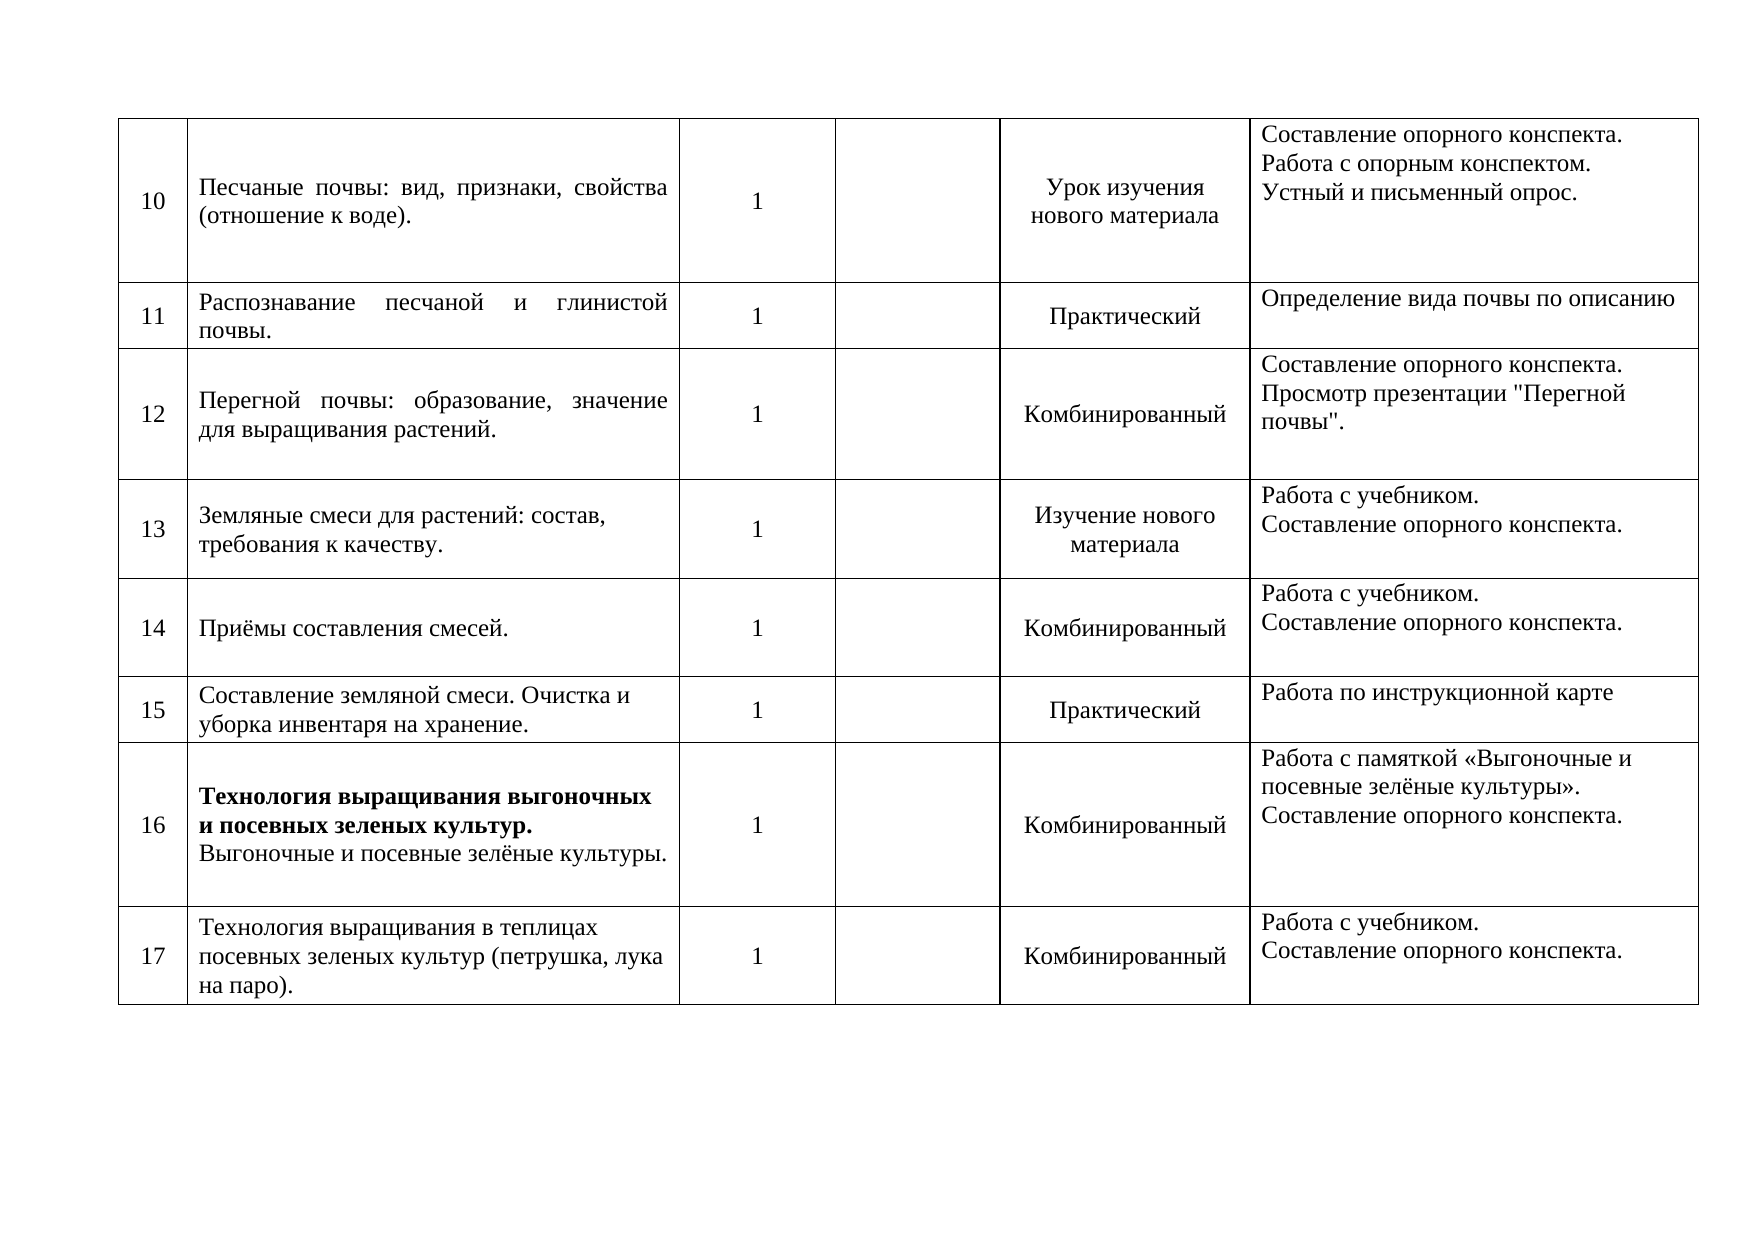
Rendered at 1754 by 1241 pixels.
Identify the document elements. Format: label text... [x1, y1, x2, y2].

table_cell 15 [119, 677, 187, 742]
table_cell 1 [680, 283, 835, 348]
table_cell Составление опорного конспекта. Работа с опорным конспектом. Устный и письменный опрос. [1251, 119, 1698, 282]
table_cell [836, 579, 999, 676]
table_cell Урок изучения нового материала [1001, 119, 1249, 282]
table_cell Работа по инструкционной карте [1251, 677, 1698, 742]
table_cell Работа с учебником. Составление опорного конспекта. [1251, 907, 1698, 1004]
table_cell 14 [119, 579, 187, 676]
table_cell Работа с учебником. Составление опорного конспекта. [1251, 579, 1698, 676]
table_cell 13 [119, 480, 187, 577]
table_cell [836, 283, 999, 348]
table_cell Приёмы составления смесей. [188, 579, 679, 676]
table_cell Комбинированный [1001, 579, 1249, 676]
table_cell Земляные смеси для растений: состав, требования к качеству. [188, 480, 679, 577]
table_cell Перегной почвы: образование, значение для выращивания растений. [188, 349, 679, 479]
table_cell 12 [119, 349, 187, 479]
table_cell [836, 743, 999, 906]
table_cell Работа с учебником. Составление опорного конспекта. [1251, 480, 1698, 577]
table_cell 11 [119, 283, 187, 348]
table_cell 1 [680, 743, 835, 906]
table_cell [836, 907, 999, 1004]
table_cell Составление опорного конспекта. Просмотр презентации "Перегной почвы". [1251, 349, 1698, 479]
table_cell Изучение нового материала [1001, 480, 1249, 577]
table_cell 1 [680, 119, 835, 282]
table_cell Песчаные почвы: вид, признаки, свойства (отношение к воде). [188, 119, 679, 282]
table_cell Распознавание песчаной и глинистой почвы. [188, 283, 679, 348]
table_cell Определение вида почвы по описанию [1251, 283, 1698, 348]
table_cell 16 [119, 743, 187, 906]
table_cell Технология выращивания выгоночных и посевных зеленых культур. Выгоночные и посевные зелёные культуры. [188, 743, 679, 906]
table_cell 1 [680, 349, 835, 479]
table_cell Комбинированный [1001, 907, 1249, 1004]
table_cell Технология выращивания в теплицах посевных зеленых культур (петрушка, лука на паро). [188, 907, 679, 1004]
table_cell Практический [1001, 677, 1249, 742]
table_cell 17 [119, 907, 187, 1004]
table_cell Работа с памяткой «Выгоночные и посевные зелёные культуры». Составление опорного конспекта. [1251, 743, 1698, 906]
table_cell 1 [680, 677, 835, 742]
table_cell Составление земляной смеси. Очистка и уборка инвентаря на хранение. [188, 677, 679, 742]
table_cell [836, 480, 999, 577]
table_cell Практический [1001, 283, 1249, 348]
table_cell Комбинированный [1001, 349, 1249, 479]
table_cell 10 [119, 119, 187, 282]
table_cell [836, 349, 999, 479]
table_cell 1 [680, 480, 835, 577]
table_cell 1 [680, 907, 835, 1004]
table_cell 1 [680, 579, 835, 676]
table_cell Комбинированный [1001, 743, 1249, 906]
table_cell [836, 677, 999, 742]
table_cell [836, 119, 999, 282]
